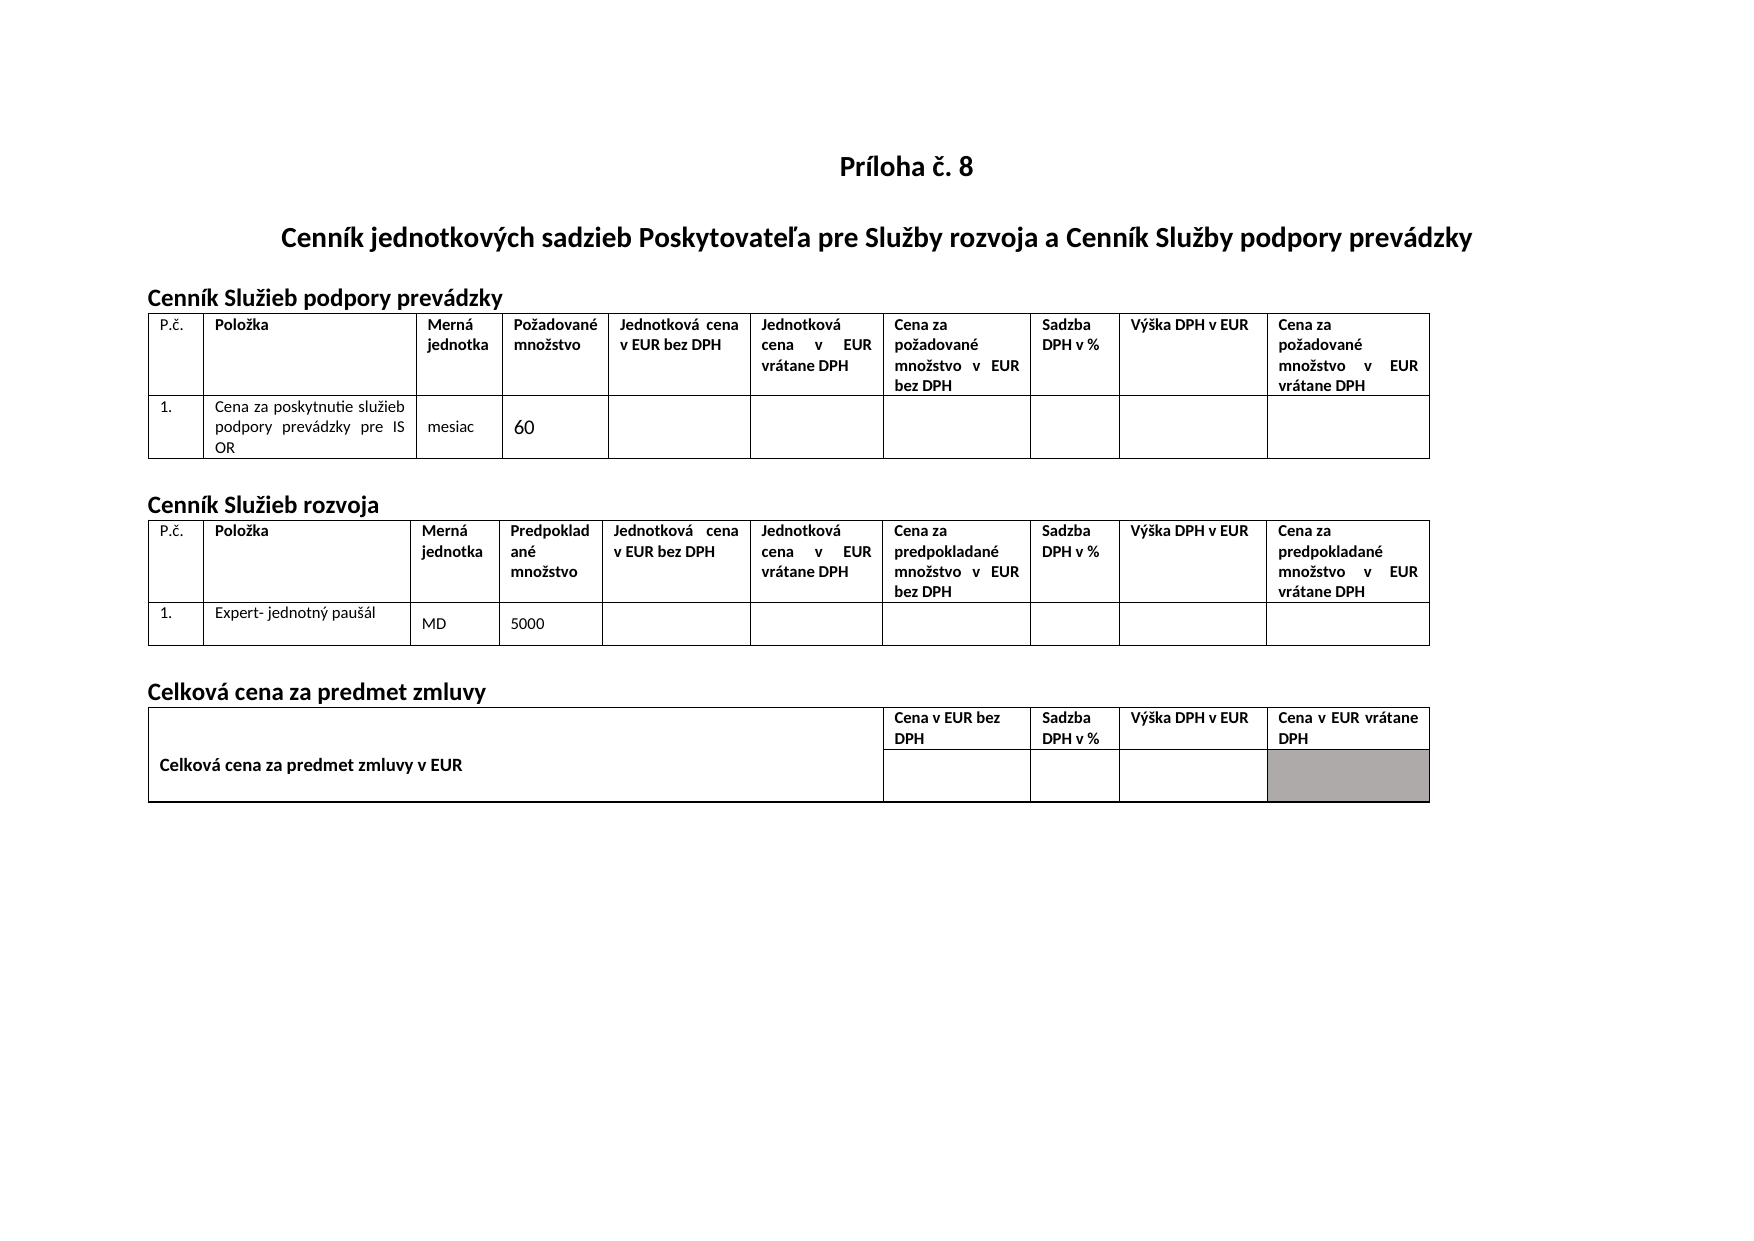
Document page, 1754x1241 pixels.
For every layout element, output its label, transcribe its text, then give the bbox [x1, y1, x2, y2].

table_cell [1267, 603, 1429, 645]
table_cell [751, 603, 882, 645]
table_cell Cena za poskytnutie služieb podpory prevádzky pre IS OR [204, 396, 416, 457]
table_header Sadzba DPH v % [1031, 314, 1119, 395]
table_header Položka [204, 314, 416, 395]
table_header P.č. [149, 521, 203, 602]
table_cell [1031, 750, 1119, 801]
table_header Cena za požadované množstvo v EUR bez DPH [884, 314, 1030, 395]
text Celková cena za predmet zmluvy [148, 676, 1606, 707]
table_cell [1120, 750, 1267, 801]
table_header Predpokladané množstvo [500, 521, 602, 602]
table_cell [751, 396, 883, 457]
table_cell [609, 396, 750, 457]
table_cell [884, 396, 1030, 457]
table_cell 60 [503, 396, 608, 457]
table_header Cena za požadované množstvo v EUR vrátane DPH [1268, 314, 1429, 395]
table_cell MD [411, 603, 499, 645]
table_header Položka [204, 521, 410, 602]
table_header Merná jednotka [411, 521, 499, 602]
table_header Sadzba DPH v % [1031, 708, 1119, 748]
table_cell [883, 603, 1030, 645]
table_cell 5000 [500, 603, 602, 645]
table_header Merná jednotka [417, 314, 502, 395]
table_header Jednotková cena v EUR bez DPH [609, 314, 750, 395]
table_cell mesiac [417, 396, 502, 457]
table_header Výška DPH v EUR [1120, 521, 1266, 602]
table_header Cena za predpokladané množstvo v EUR bez DPH [883, 521, 1030, 602]
text Cenník Služieb podpory prevádzky [148, 283, 1606, 313]
table_header Celková cena za predmet zmluvy v EUR [149, 708, 883, 801]
text Cenník Služieb rozvoja [148, 489, 1606, 519]
table_cell [884, 750, 1030, 801]
table_cell [1031, 603, 1119, 645]
text Cenník jednotkových sadzieb Poskytovateľa pre Služby rozvoja a Cenník Služby podpory prevádzky [148, 219, 1606, 254]
table_cell [1120, 396, 1267, 457]
subtitle Príloha č. 8 [207, 148, 1606, 183]
table_header Cena v EUR vrátane DPH [1268, 708, 1429, 748]
table_cell Expert- jednotný paušál [204, 603, 410, 645]
table_header Požadované množstvo [503, 314, 608, 395]
table_header Výška DPH v EUR [1120, 708, 1267, 748]
table_cell [1268, 396, 1429, 457]
table_header Výška DPH v EUR [1120, 314, 1267, 395]
table_header P.č. [149, 314, 203, 395]
table_header Jednotková cena v EUR bez DPH [603, 521, 750, 602]
table_cell [603, 603, 750, 645]
table_cell 1. [149, 603, 203, 645]
table_header Sadzba DPH v % [1031, 521, 1119, 602]
table_header Jednotková cena v EUR vrátane DPH [751, 521, 882, 602]
table_header Jednotková cena v EUR vrátane DPH [751, 314, 883, 395]
table_header Cena za predpokladané množstvo v EUR vrátane DPH [1267, 521, 1429, 602]
table_header Cena v EUR bez DPH [884, 708, 1030, 748]
table_cell [1031, 396, 1119, 457]
table_cell 1. [149, 396, 203, 457]
table_cell [1268, 750, 1429, 801]
table_cell [1120, 603, 1266, 645]
